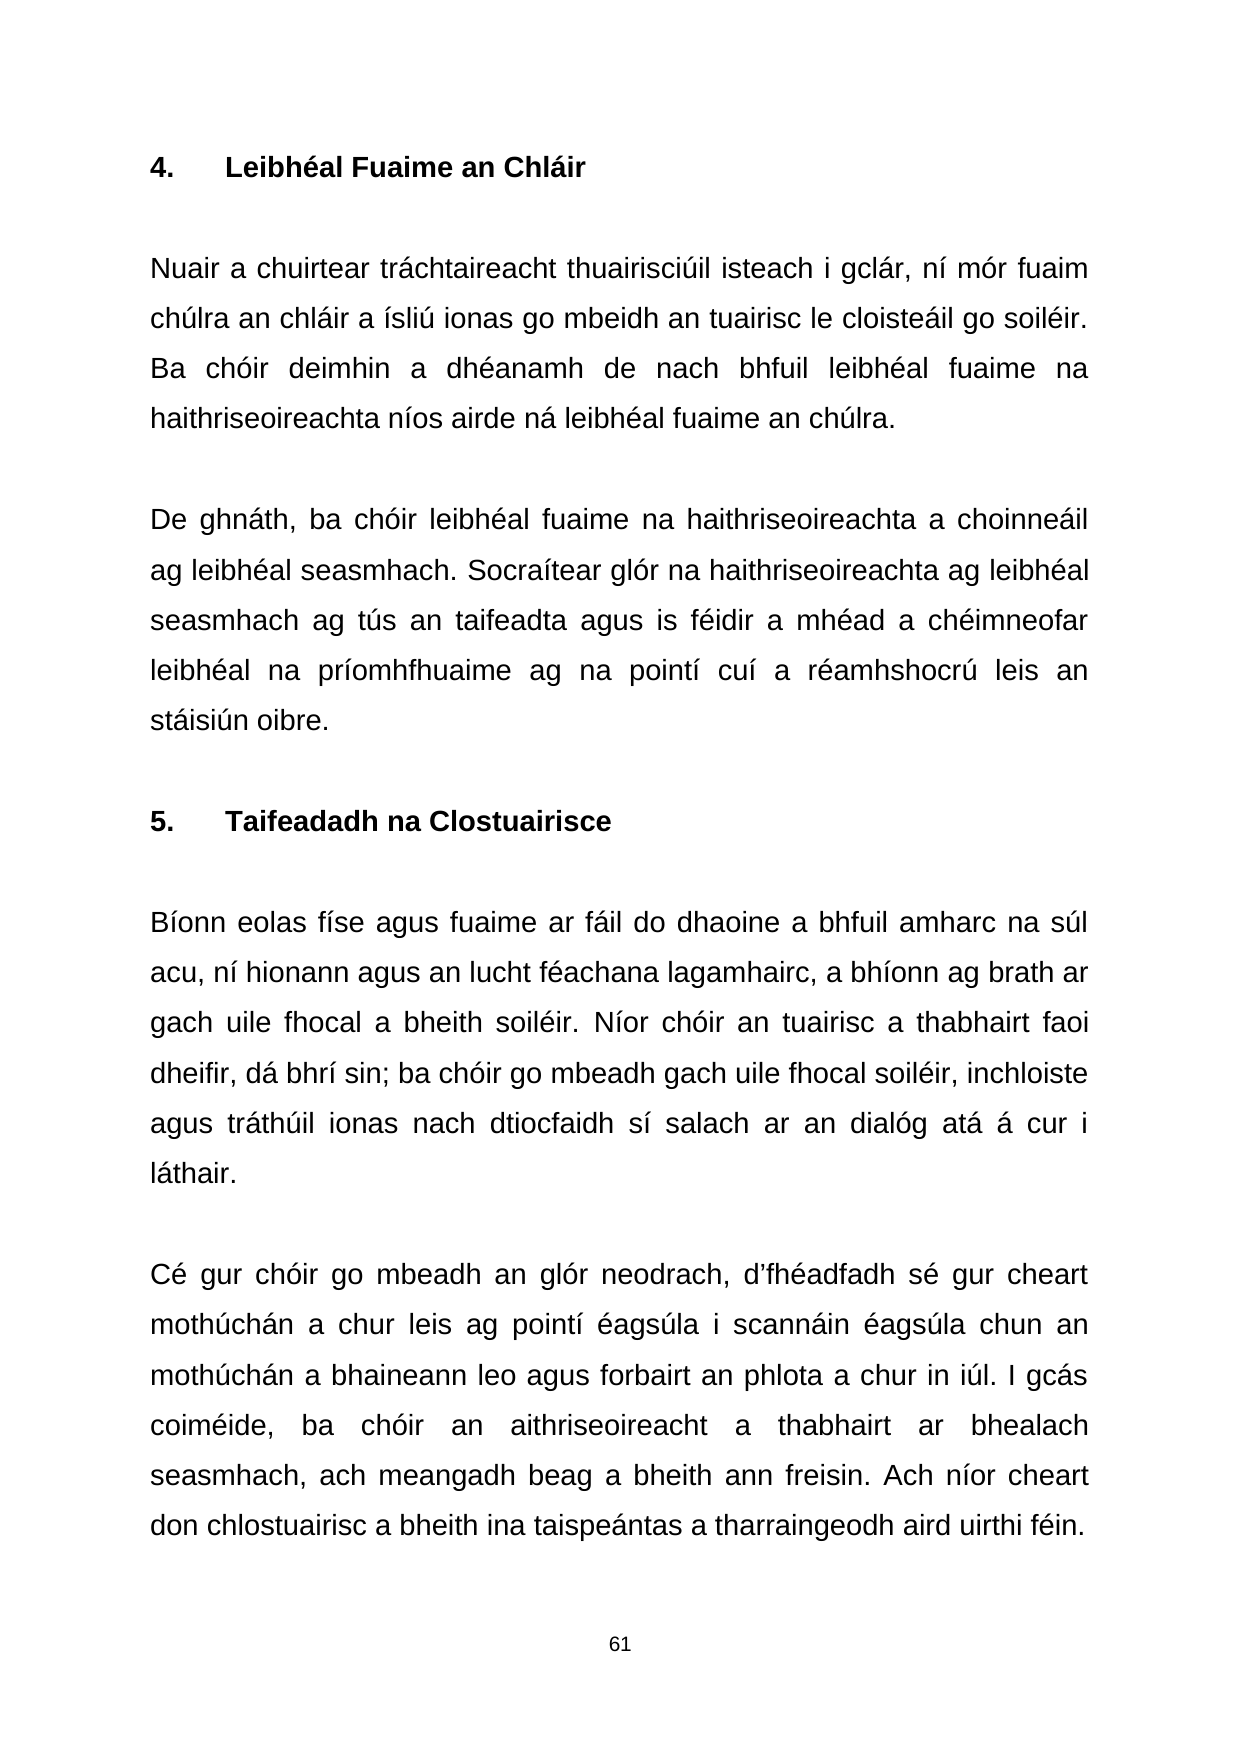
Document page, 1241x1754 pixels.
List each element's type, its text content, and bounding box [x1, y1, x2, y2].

text 4. Leibhéal Fuaime an Chláir [150, 150, 1090, 183]
text Cé gur chóir go mbeadh an glór neodrach, d’fhéadfadh sé gur cheart mothúchán a chur leis ag pointí éagsúla i scannáin éagsúla chun an mothúchán a bhaineann leo agus forbairt an phlota a chur in iúl. I gcás coiméide, ba chóir an aithriseoireacht a thabhairt ar bhealach seasmhach, ach meangadh beag a bheith ann freisin. Ach níor cheart don chlostuairisc a bheith ina taispeántas a tharraingeodh aird uirthi féin. [150, 1257, 1090, 1542]
text Bíonn eolas físe agus fuaime ar fáil do dhaoine a bhfuil amharc na súl acu, ní hionann agus an lucht féachana lagamhairc, a bhíonn ag brath ar gach uile fhocal a bheith soiléir. Níor chóir an tuairisc a thabhairt faoi dheifir, dá bhrí sin; ba chóir go mbeadh gach uile fhocal soiléir, inchloiste agus tráthúil ionas nach dtiocfaidh sí salach ar an dialóg atá á cur i láthair. [150, 905, 1090, 1190]
text Nuair a chuirtear tráchtaireacht thuairisciúil isteach i gclár, ní mór fuaim chúlra an chláir a ísliú ionas go mbeidh an tuairisc le cloisteáil go soiléir. Ba chóir deimhin a dhéanamh de nach bhfuil leibhéal fuaime na haithriseoireachta níos airde ná leibhéal fuaime an chúlra. [150, 251, 1090, 435]
text De ghnáth, ba chóir leibhéal fuaime na haithriseoireachta a choinneáil ag leibhéal seasmhach. Socraítear glór na haithriseoireachta ag leibhéal seasmhach ag tús an taifeadta agus is féidir a mhéad a chéimneofar leibhéal na príomhfhuaime ag na pointí cuí a réamhshocrú leis an stáisiún oibre. [150, 502, 1090, 737]
text 5. Taifeadadh na Clostuairisce [150, 804, 1090, 838]
